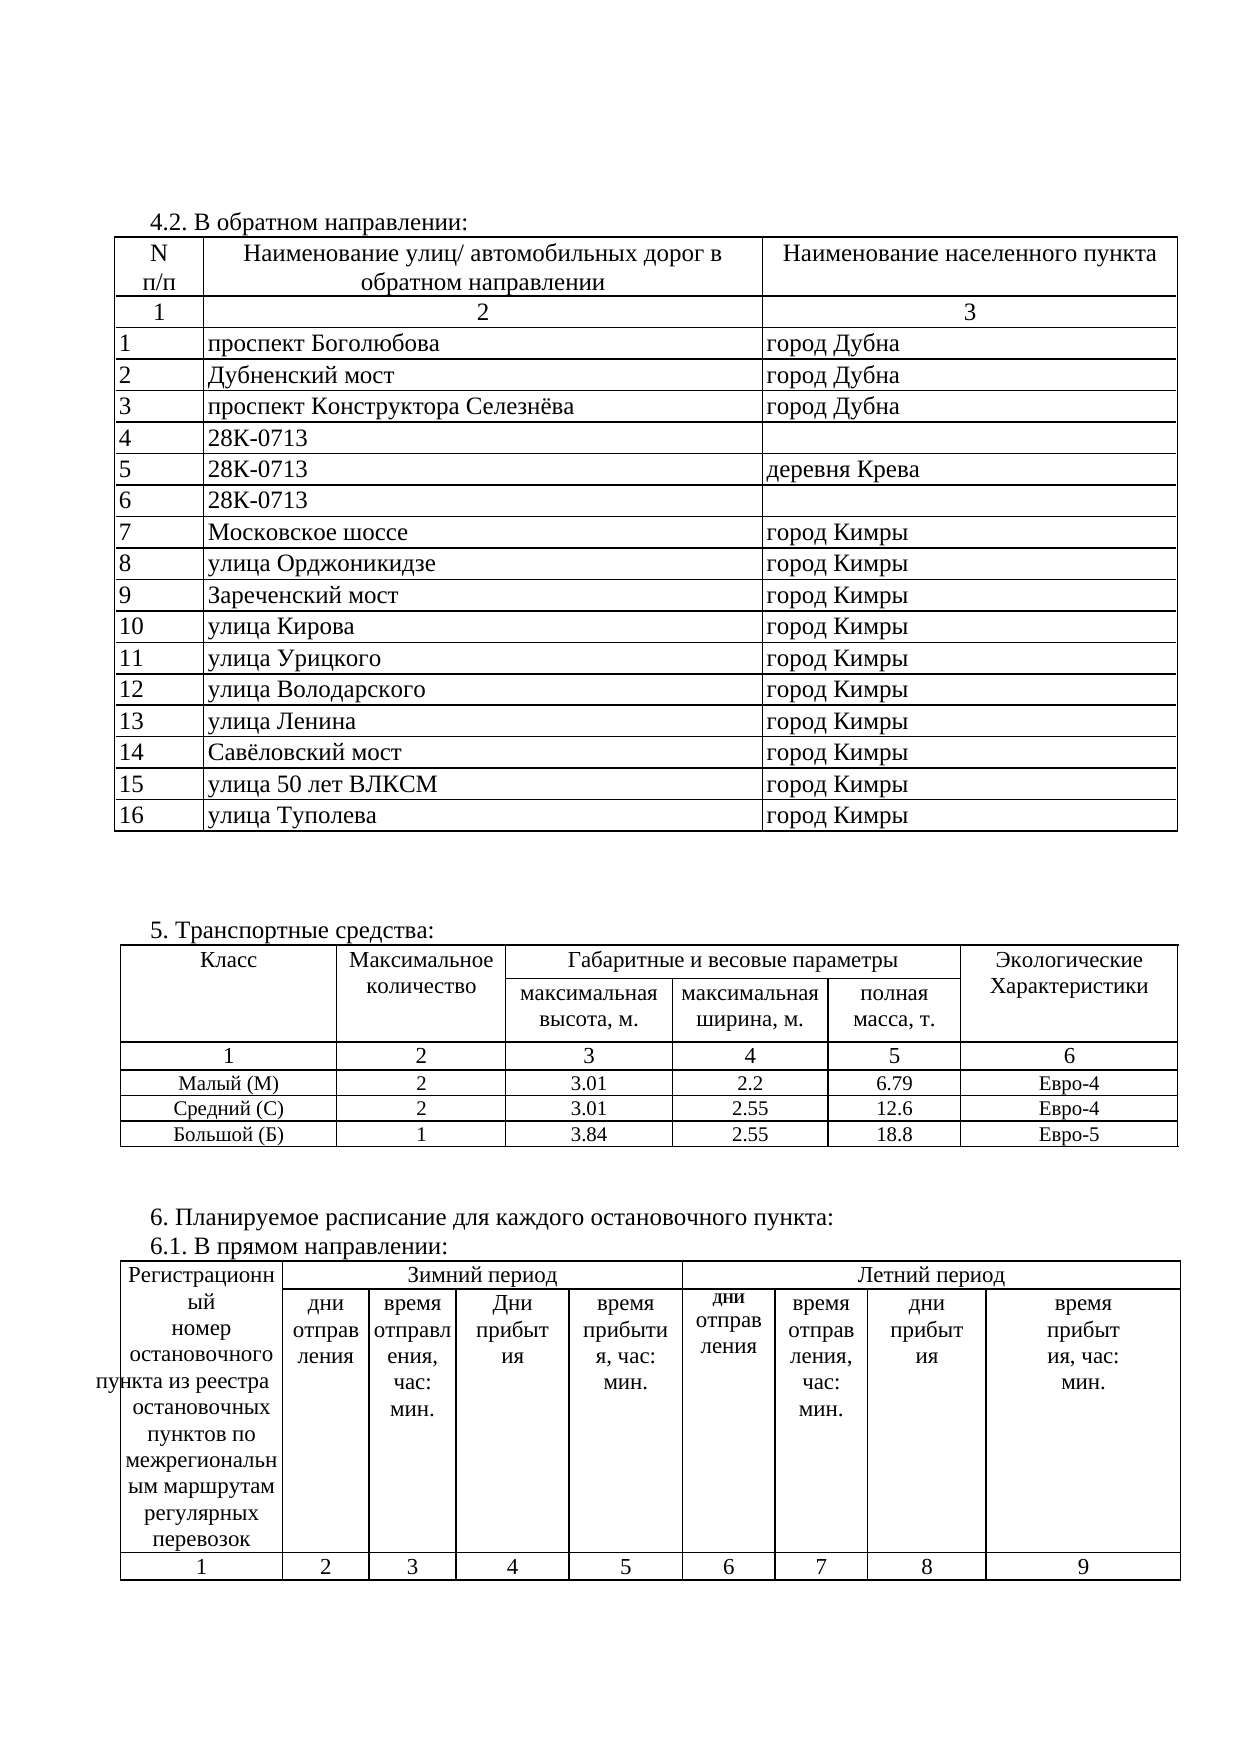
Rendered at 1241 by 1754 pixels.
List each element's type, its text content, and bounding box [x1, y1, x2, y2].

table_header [121, 1262, 282, 1551]
table_cell 11 [115, 643, 203, 673]
table_cell Малый (М) [121, 1071, 336, 1094]
table_cell 18.8 [829, 1122, 960, 1146]
table_header N п/п [115, 238, 203, 295]
table_cell город Кимры [763, 673, 1177, 704]
table_cell улица Володарского [204, 675, 762, 704]
table_cell 2.55 [673, 1122, 827, 1146]
table_cell 5 [829, 1043, 960, 1069]
table_cell 10 [115, 611, 203, 641]
table_cell 2 [337, 1043, 505, 1069]
table_cell 5 [570, 1553, 682, 1579]
table_header Зимний период [283, 1262, 682, 1288]
table_header Экологические Характеристики [961, 946, 1177, 1041]
table_cell 12 [115, 674, 203, 704]
table_header Наименование населенного пункта [763, 238, 1177, 295]
table_cell 2 [337, 1071, 505, 1094]
text 6.1. В прямом направлении: [150, 1231, 1090, 1260]
table_cell 7 [115, 517, 203, 547]
table_cell 4 [673, 1043, 827, 1069]
table_cell 12.6 [829, 1096, 960, 1120]
table_cell Средний (С) [121, 1096, 336, 1120]
table_cell 28К-0713 [204, 486, 762, 516]
table_cell 3.01 [506, 1071, 672, 1094]
table_cell ДНИ отправ ления [683, 1290, 774, 1551]
table_cell проспект Боголюбова [204, 328, 762, 358]
table_cell 1 [121, 1043, 336, 1069]
table_cell проспект Конструктора Селезнёва [204, 391, 762, 421]
table_cell город Кимры [763, 516, 1177, 547]
table_cell 6 [961, 1043, 1177, 1069]
table_cell 14 [115, 737, 203, 767]
table_cell 4 [115, 422, 203, 453]
table_cell Дубненский мост [204, 360, 762, 390]
table_cell полная масса, т. [829, 979, 960, 1041]
table_header Класс [121, 946, 336, 1041]
table_cell 1 [115, 296, 203, 327]
text 5. Транспортные средства: [150, 916, 1090, 944]
table_cell 3.01 [506, 1096, 672, 1120]
table_cell 13 [115, 705, 203, 736]
table_cell 8 [115, 548, 203, 578]
table_cell 1 [115, 328, 203, 358]
table_cell город Дубна [763, 358, 1177, 390]
table_cell 2 [204, 297, 762, 327]
table_cell улица Кирова [204, 612, 762, 641]
table_header Габаритные и весовые параметры [506, 946, 960, 978]
table_cell 9 [115, 580, 203, 610]
table_cell 2 [115, 359, 203, 390]
table_cell Зареченский мост [204, 580, 762, 610]
table_cell дни прибыт ия [868, 1290, 985, 1551]
table_cell время отправл ения, час: мин. [370, 1290, 455, 1551]
table_cell город Дубна [763, 390, 1177, 421]
table_cell 2 [337, 1096, 505, 1120]
table_cell 3 [370, 1553, 455, 1579]
table_cell [763, 421, 1177, 453]
table_cell Савёловский мост [204, 737, 762, 767]
table_cell 1 [121, 1553, 282, 1579]
table_cell улица Ленина [204, 706, 762, 736]
table_cell 3 [506, 1043, 672, 1069]
table_cell максимальная высота, м. [506, 979, 672, 1041]
table_cell 9 [987, 1553, 1180, 1579]
table_cell 2.2 [673, 1071, 827, 1094]
table_cell 7 [776, 1553, 867, 1579]
table_cell 5 [115, 454, 203, 484]
table_cell улица Туполева [204, 800, 762, 830]
table_header Летний период [683, 1262, 1180, 1288]
table_cell 1 [337, 1122, 505, 1146]
table_cell улица 50 лет ВЛКСМ [204, 769, 762, 799]
table_cell Большой (Б) [121, 1122, 336, 1146]
table_cell Евро-4 [961, 1096, 1177, 1120]
table_cell город Кимры [763, 610, 1177, 641]
table_cell 3 [763, 295, 1177, 327]
table_cell 6 [683, 1553, 774, 1579]
table_cell город Кимры [763, 736, 1177, 767]
table_cell деревня Крева [763, 453, 1177, 484]
table_cell город Кимры [763, 579, 1177, 610]
table_cell 16 [115, 800, 203, 830]
table_cell Евро-5 [961, 1122, 1177, 1146]
text 6. Планируемое расписание для каждого остановочного пункта: [150, 1202, 1090, 1231]
table_header Наименование улиц/ автомобильных дорог в обратном направлении [204, 238, 762, 295]
table_cell город Кимры [763, 767, 1177, 799]
table_cell Дни прибыт ия [457, 1290, 568, 1551]
table_cell город Кимры [763, 641, 1177, 673]
table_cell 3 [115, 391, 203, 421]
table_cell время отправ ления, час: мин. [776, 1290, 867, 1551]
table_cell город Дубна [763, 327, 1177, 358]
table_cell 28К-0713 [204, 423, 762, 453]
table_cell время прибыти я, час: мин. [570, 1290, 682, 1551]
table_cell город Кимры [763, 704, 1177, 736]
table_cell [763, 484, 1177, 516]
table_cell 6 [115, 485, 203, 516]
table_cell максимальная ширина, м. [673, 979, 827, 1041]
table_cell 28К-0713 [204, 454, 762, 484]
table_header Максимальное количество [337, 946, 505, 1041]
table_cell 3.84 [506, 1122, 672, 1146]
table_cell город Кимры [763, 547, 1177, 578]
table_cell 4 [457, 1553, 568, 1579]
table_cell улица Урицкого [204, 643, 762, 673]
table_cell Евро-4 [961, 1071, 1177, 1094]
table_cell город Кимры [763, 799, 1177, 830]
table_cell Московское шоссе [204, 517, 762, 547]
table_cell 8 [868, 1553, 985, 1579]
table_cell дни отправ ления [283, 1290, 368, 1551]
table_cell 2 [283, 1553, 368, 1579]
table_cell 6.79 [829, 1071, 960, 1094]
table_cell 15 [115, 768, 203, 799]
table_cell время прибыт ия, час: мин. [987, 1290, 1180, 1551]
table_cell улица Орджоникидзе [204, 549, 762, 578]
text 4.2. В обратном направлении: [150, 207, 1090, 236]
table_cell 2.55 [673, 1096, 827, 1120]
